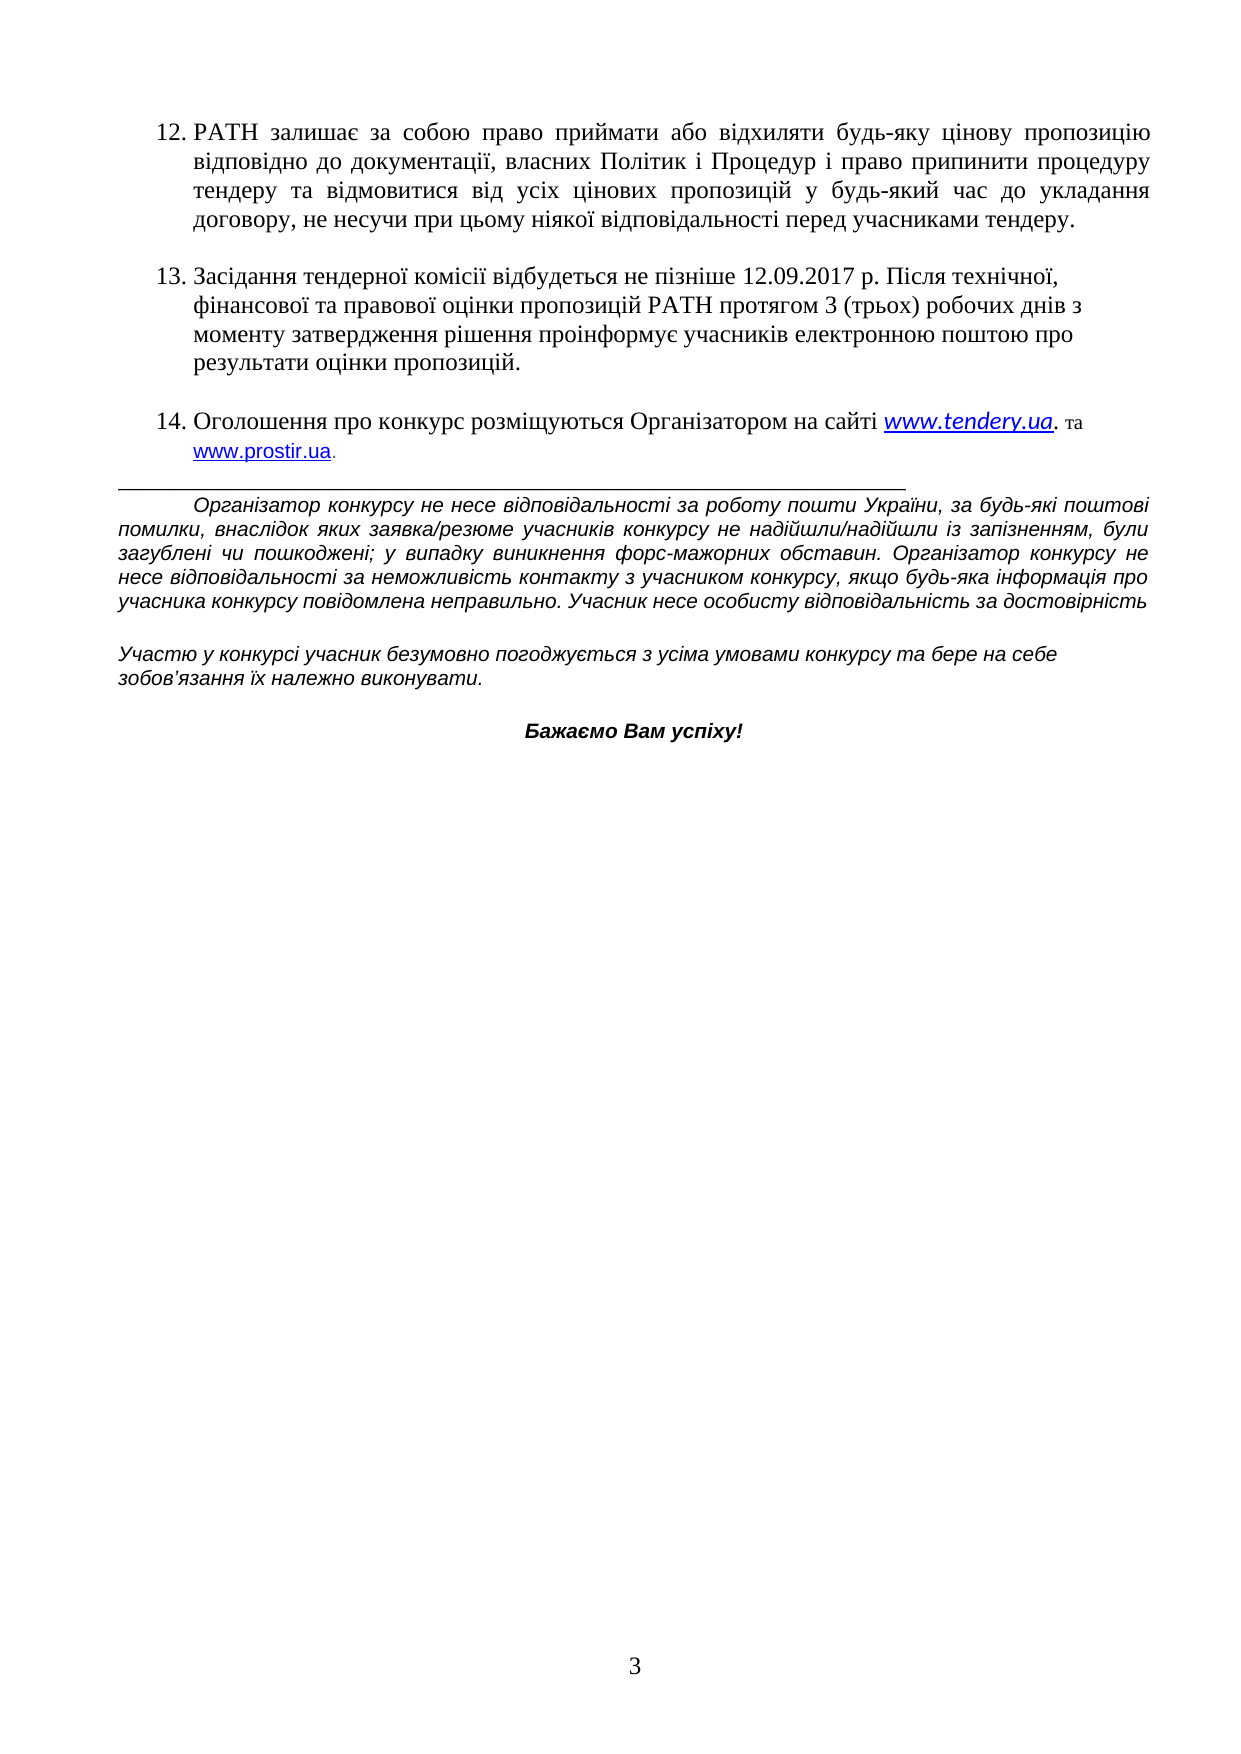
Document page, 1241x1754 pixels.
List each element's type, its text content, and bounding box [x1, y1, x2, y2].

list РАТН залишає за собою право приймати або відхиляти будь-яку цінову пропозицію відповідно до документації, власних Політик і Процедур і право припинити процедуру тендеру та відмовитися від усіх цінових пропозицій у будь-який час до укладання договору, не несучи при цьому ніякої відповідальності перед учасниками тендеру. [156, 117, 1152, 232]
list Оголошення про конкурс розміщуються Організатором на сайті www.tendery.ua. та www.prostir.ua. [156, 405, 1152, 464]
text Бажаємо Вам успіху! [118, 719, 1152, 743]
list Засідання тендерної комісії відбудеться не пізніше 12.09.2017 р. Після технічної, фінансової та правової оцінки пропозицій РАТН протягом 3 (трьох) робочих днів з моменту затвердження рішення проінформує учасників електронною поштою про результати оцінки пропозицій. [156, 261, 1152, 376]
text _______________________________________________________________ [118, 464, 1152, 493]
text Участю у конкурсі учасник безумовно погоджується з усіма умовами конкурсу та бере на себе зобов’язання їх належно виконувати. [118, 642, 1152, 690]
text Організатор конкурсу не несе відповідальності за роботу пошти України, за будь-які поштові помилки, внаслідок яких заявка/резюме учасників конкурсу не надійшли/надійшли із запізненням, були загублені чи пошкоджені; у випадку виникнення форс-мажорних обставин. Організатор конкурсу не несе відповідальності за неможливість контакту з учасником конкурсу, якщо будь-яка інформація про учасника конкурсу повідомлена неправильно. Учасник несе особисту відповідальність за достовірність [118, 493, 1152, 613]
